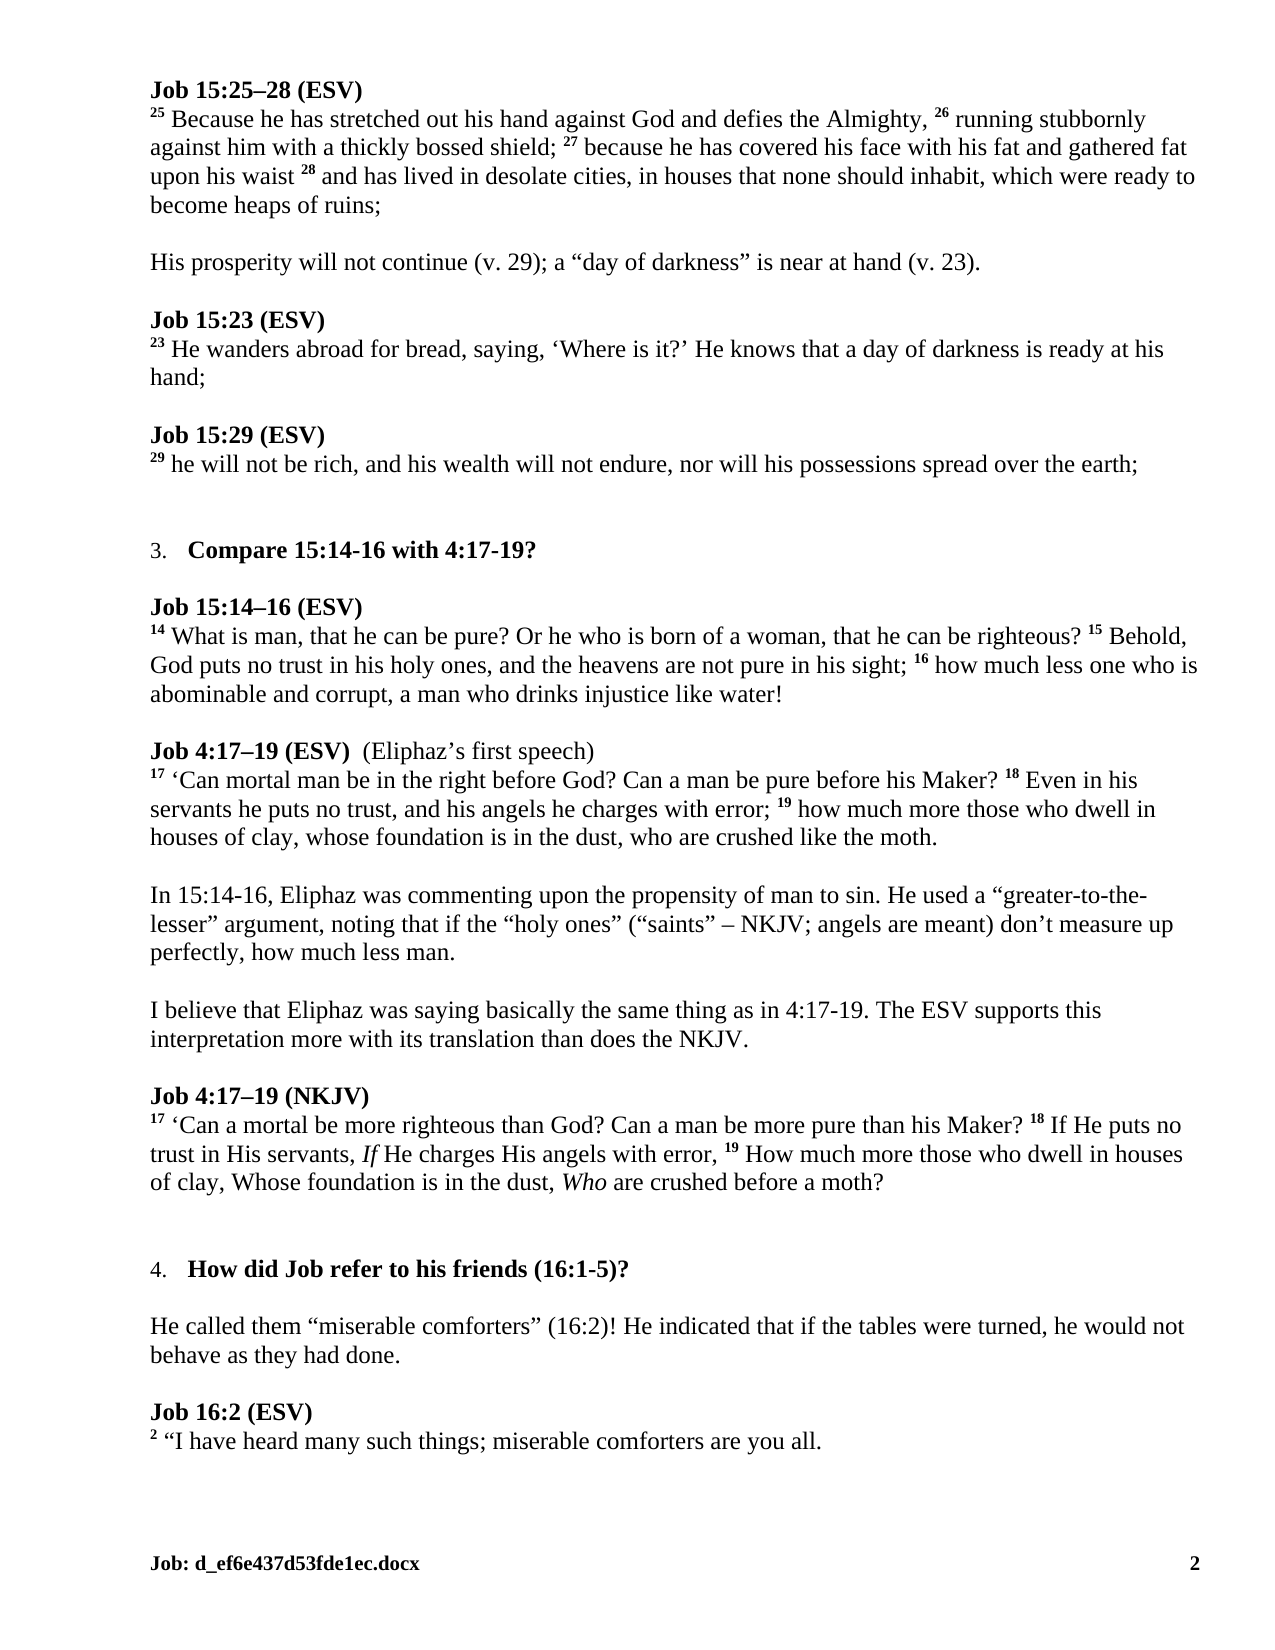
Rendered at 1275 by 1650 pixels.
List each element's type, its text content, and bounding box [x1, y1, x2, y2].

list Compare 15:14-16 with 4:17-19? [150, 535, 1201, 564]
text He called them “miserable comforters” (16:2)! He indicated that if the tables were turned, he would not behave as they had done. [150, 1311, 1201, 1369]
text 17 ‘Can a mortal be more righteous than God? Can a man be more pure than his Maker? 18 If He puts no trust in His servants, If He charges His angels with error, 19 How much more those who dwell in houses of clay, Whose foundation is in the dust, Who are crushed before a moth? [150, 1110, 1201, 1196]
text 25 Because he has stretched out his hand against God and defies the Almighty, 26 running stubbornly against him with a thickly bossed shield; 27 because he has covered his face with his fat and gathered fat upon his waist 28 and has lived in desolate cities, in houses that none should inhabit, which were ready to become heaps of ruins; [150, 104, 1201, 219]
text Job 4:17–19 (NKJV) [150, 1081, 1201, 1110]
text 29 he will not be rich, and his wealth will not endure, nor will his possessions spread over the earth; [150, 449, 1201, 477]
text In 15:14-16, Eliphaz was commenting upon the propensity of man to sin. He used a “greater-to-the-lesser” argument, noting that if the “holy ones” (“saints” – NKJV; angels are meant) don’t measure up perfectly, how much less man. [150, 880, 1201, 966]
text Job 4:17–19 (ESV) (Eliphaz’s first speech) [150, 736, 1201, 765]
text 23 He wanders abroad for bread, saying, ‘Where is it?’ He knows that a day of darkness is ready at his hand; [150, 334, 1201, 391]
list How did Job refer to his friends (16:1-5)? [150, 1254, 1201, 1282]
text 2 “I have heard many such things; miserable comforters are you all. [150, 1426, 1201, 1455]
text Job 16:2 (ESV) [150, 1397, 1201, 1426]
text 14 What is man, that he can be pure? Or he who is born of a woman, that he can be righteous? 15 Behold, God puts no trust in his holy ones, and the heavens are not pure in his sight; 16 how much less one who is abominable and corrupt, a man who drinks injustice like water! [150, 621, 1201, 707]
text Job 15:14–16 (ESV) [150, 592, 1201, 621]
text Job 15:23 (ESV) [150, 305, 1201, 334]
text I believe that Eliphaz was saying basically the same thing as in 4:17-19. The ESV supports this interpretation more with its translation than does the NKJV. [150, 995, 1201, 1052]
text Job 15:29 (ESV) [150, 420, 1201, 449]
text 17 ‘Can mortal man be in the right before God? Can a man be pure before his Maker? 18 Even in his servants he puts no trust, and his angels he charges with error; 19 how much more those who dwell in houses of clay, whose foundation is in the dust, who are crushed like the moth. [150, 765, 1201, 851]
text Job 15:25–28 (ESV) [150, 75, 1201, 104]
text His prosperity will not continue (v. 29); a “day of darkness” is near at hand (v. 23). [150, 247, 1201, 276]
